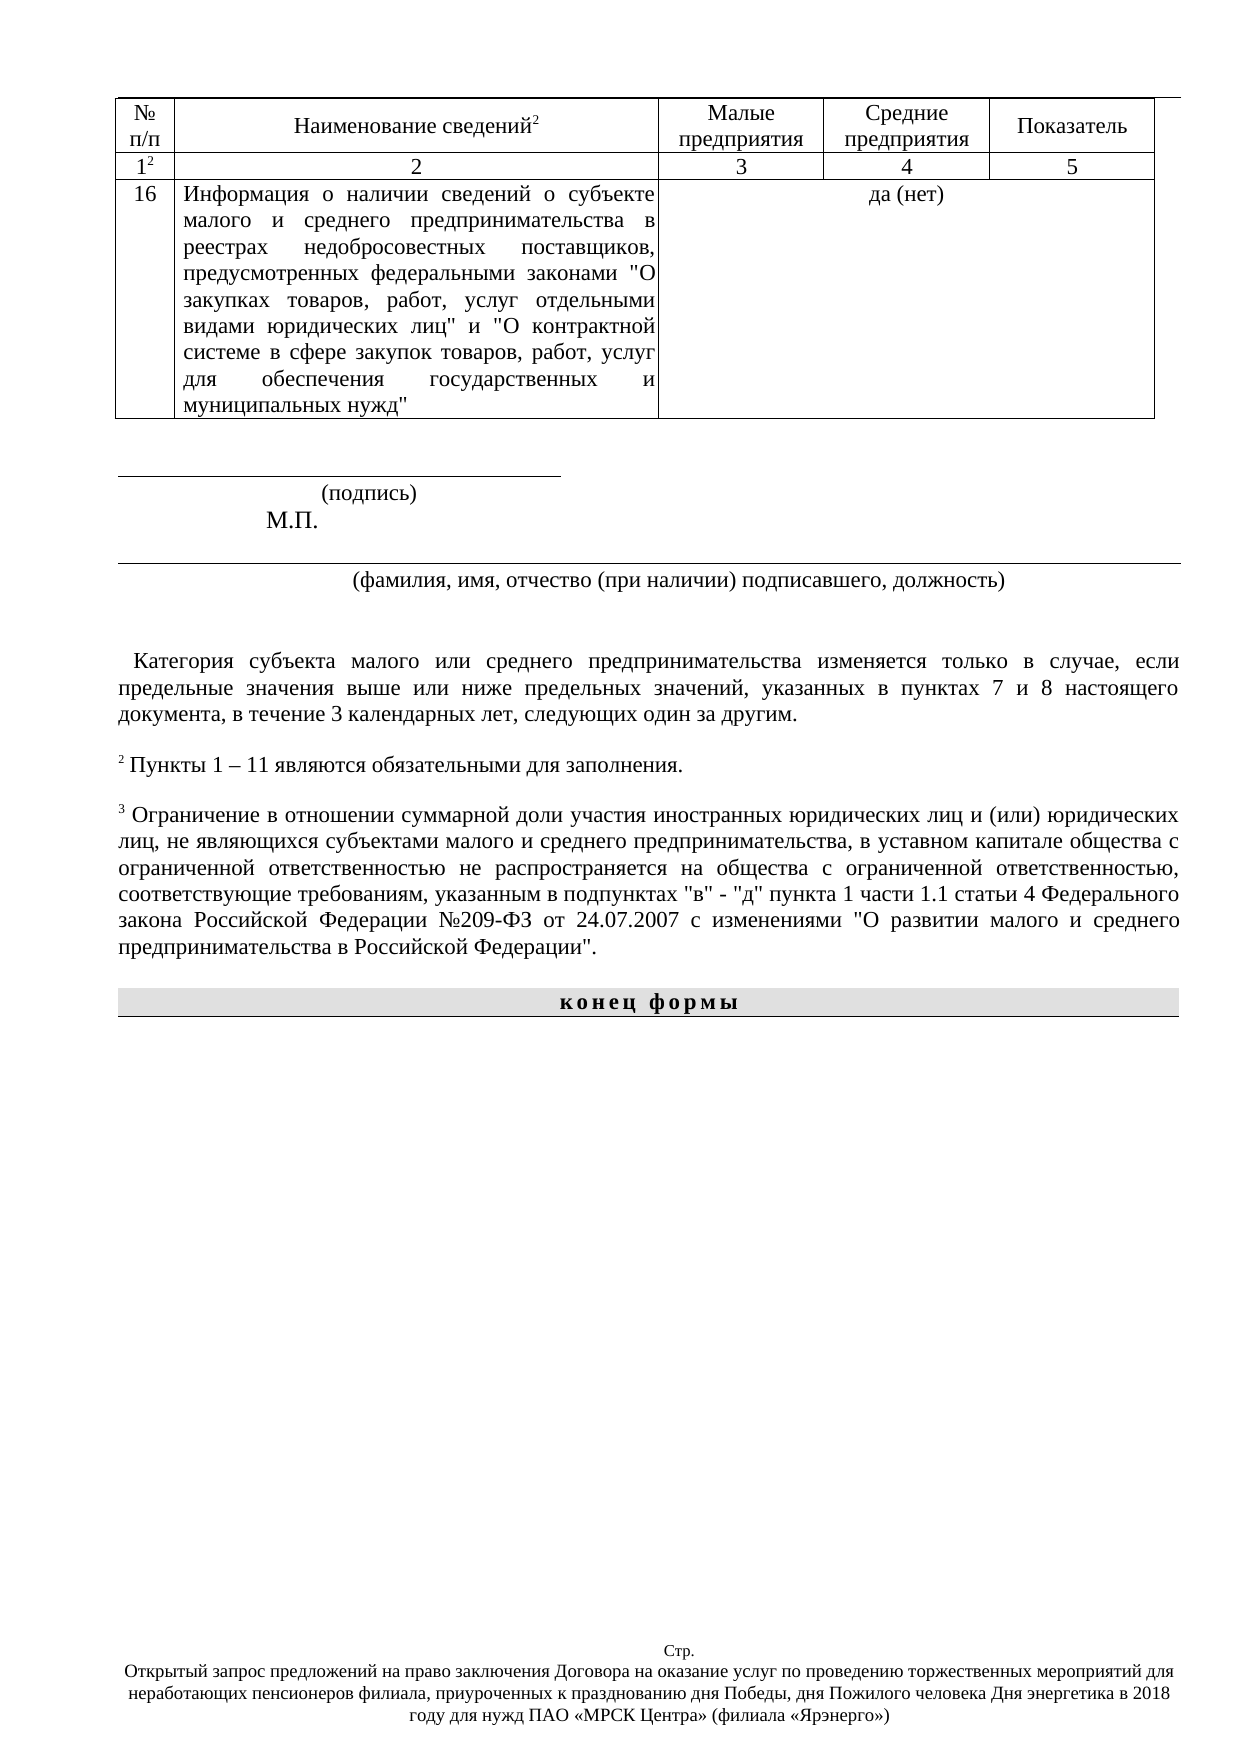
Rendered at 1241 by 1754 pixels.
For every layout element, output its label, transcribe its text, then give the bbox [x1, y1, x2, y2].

table_header Малые предприятия [659, 99, 823, 152]
table_cell 5 [990, 153, 1154, 179]
table_cell 12 [116, 153, 174, 179]
table_cell 4 [824, 153, 989, 179]
table_cell 2 [175, 153, 658, 179]
table_cell Информация о наличии сведений о субъекте малого и среднего предпринимательства в реестрах недобросовестных поставщиков, предусмотренных федеральными законами "О закупках товаров, работ, услуг отдельными видами юридических лиц" и "О контрактной системе в сфере закупок товаров, работ, услуг для обеспечения государственных и муниципальных нужд" [175, 180, 658, 417]
text М.П. [207, 505, 1181, 534]
text конец формы [118, 988, 1179, 1016]
table_cell да (нет) [659, 180, 1154, 417]
text 3 Ограничение в отношении суммарной доли участия иностранных юридических лиц и (или) юридических лиц, не являющихся субъектами малого и среднего предпринимательства, в уставном капитале общества с ограниченной ответственностью не распространяется на общества с ограниченной ответственностью, соответствующие требованиям, указанным в подпунктах "в" - "д" пункта 1 части 1.1 статьи 4 Федерального закона Российской Федерации №209-ФЗ от 24.07.2007 с изменениями "О развитии малого и среднего предпринимательства в Российской Федерации". [118, 801, 1181, 959]
table_header № п/п [116, 99, 174, 152]
text (фамилия, имя, отчество (при наличии) подписавшего, должность) [118, 564, 1181, 592]
text Категория субъекта малого или среднего предпринимательства изменяется только в случае, если предельные значения выше или ниже предельных значений, указанных в пунктах 7 и 8 настоящего документа, в течение 3 календарных лет, следующих один за другим. [118, 647, 1181, 727]
table_header Средние предприятия [824, 99, 989, 152]
text (подпись) [118, 477, 561, 505]
table_header Наименование сведений2 [175, 99, 658, 152]
table_cell 3 [659, 153, 823, 179]
table_cell 16 [116, 180, 174, 417]
table_header Показатель [990, 99, 1154, 152]
text 2 Пункты 1 – 11 являются обязательными для заполнения. [118, 751, 1181, 777]
